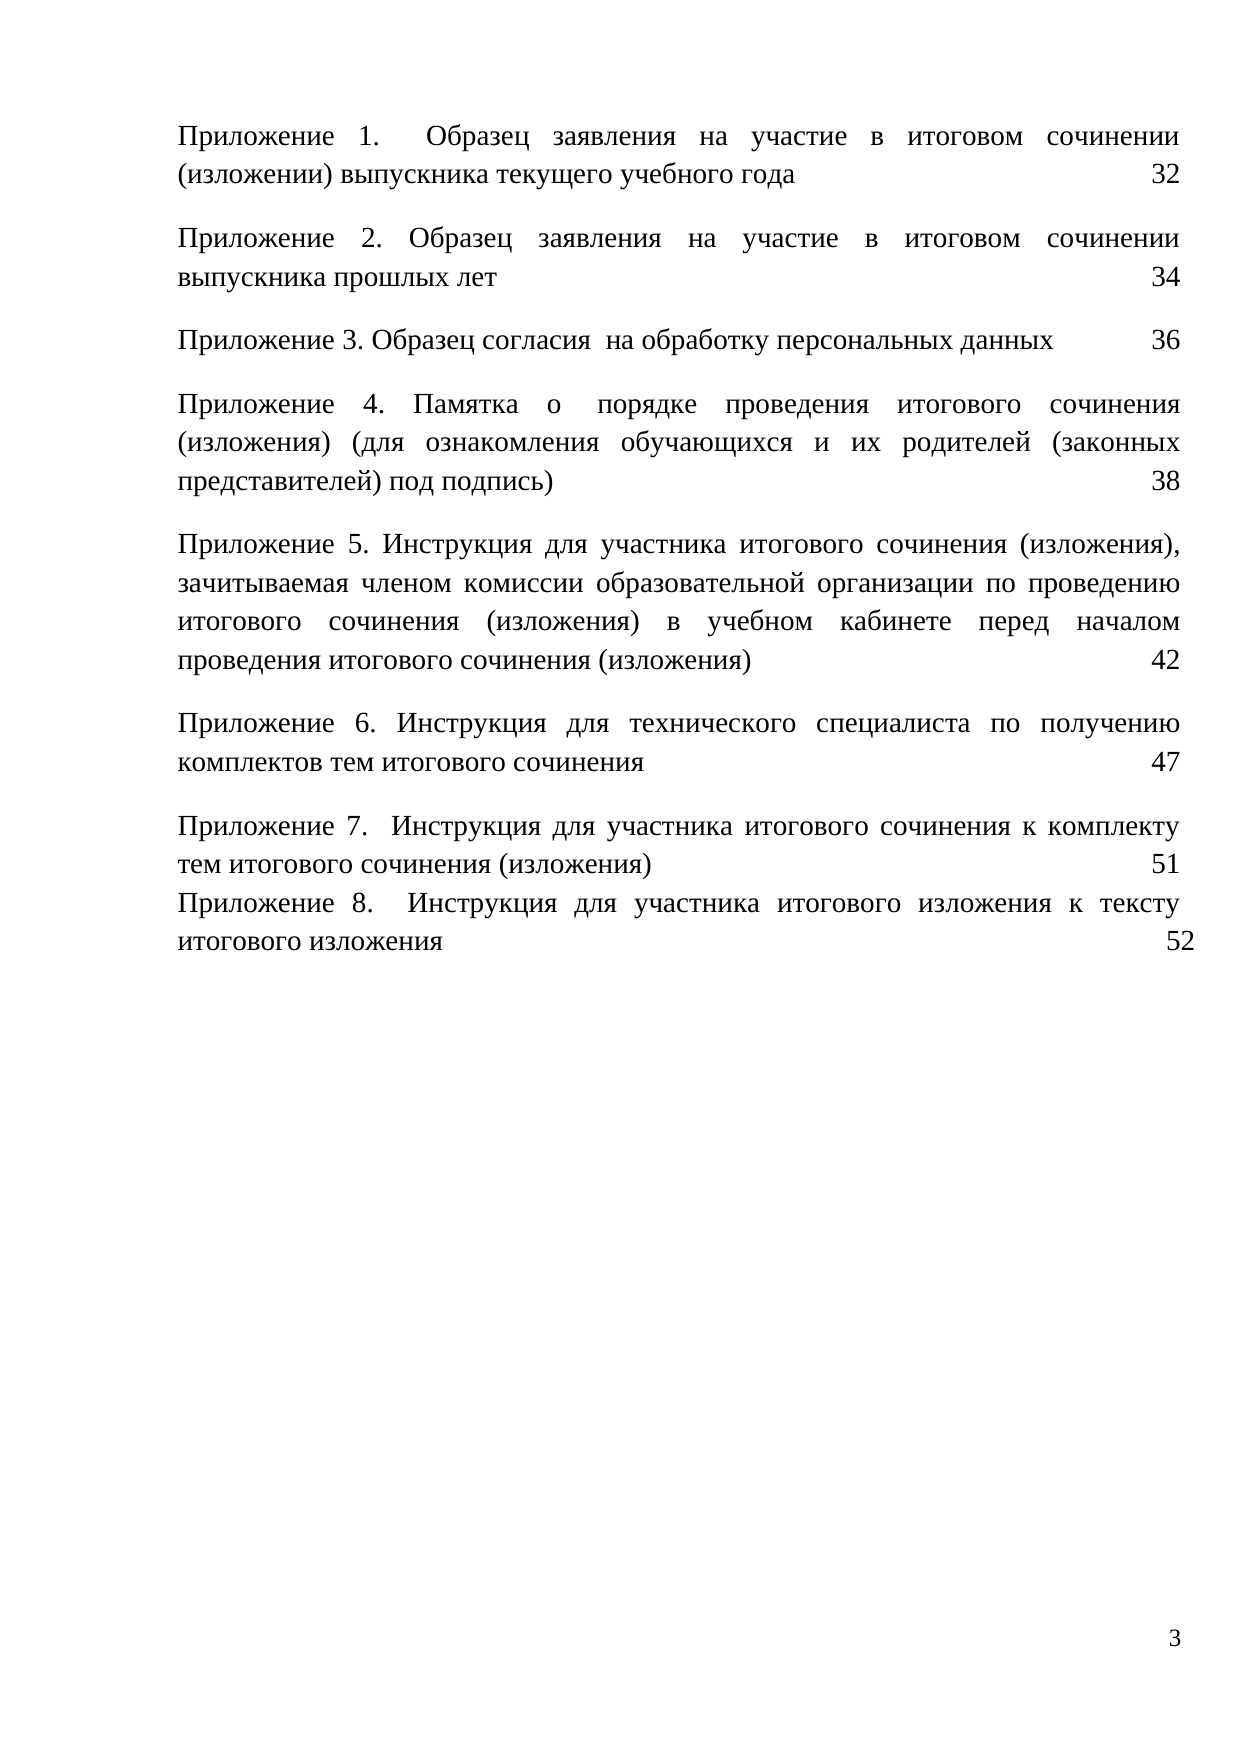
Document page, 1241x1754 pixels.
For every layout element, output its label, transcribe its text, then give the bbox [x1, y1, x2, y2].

text Приложение 8. Инструкция для участника итогового изложения к тексту итогового изложения 52 [177, 885, 1181, 957]
text Приложение 7. Инструкция для участника итогового сочинения к комплекту тем итогового сочинения (изложения) 51 [177, 808, 1181, 880]
text Приложение 3. Образец согласия на обработку персональных данных 36 [177, 322, 1181, 356]
text Приложение 1. Образец заявления на участие в итоговом сочинении (изложении) выпускника текущего учебного года 32 [177, 118, 1181, 190]
text Приложение 4. Памятка о порядке проведения итогового сочинения (изложения) (для ознакомления обучающихся и их родителей (законных представителей) под подпись) 38 [177, 386, 1181, 496]
text Приложение 5. Инструкция для участника итогового сочинения (изложения), зачитываемая членом комиссии образовательной организации по проведению итогового сочинения (изложения) в учебном кабинете перед началом проведения итогового сочинения (изложения) 42 [177, 526, 1181, 676]
text Приложение 2. Образец заявления на участие в итоговом сочинении выпускника прошлых лет 34 [177, 220, 1181, 292]
text Приложение 6. Инструкция для технического специалиста по получению комплектов тем итогового сочинения 47 [177, 706, 1181, 778]
